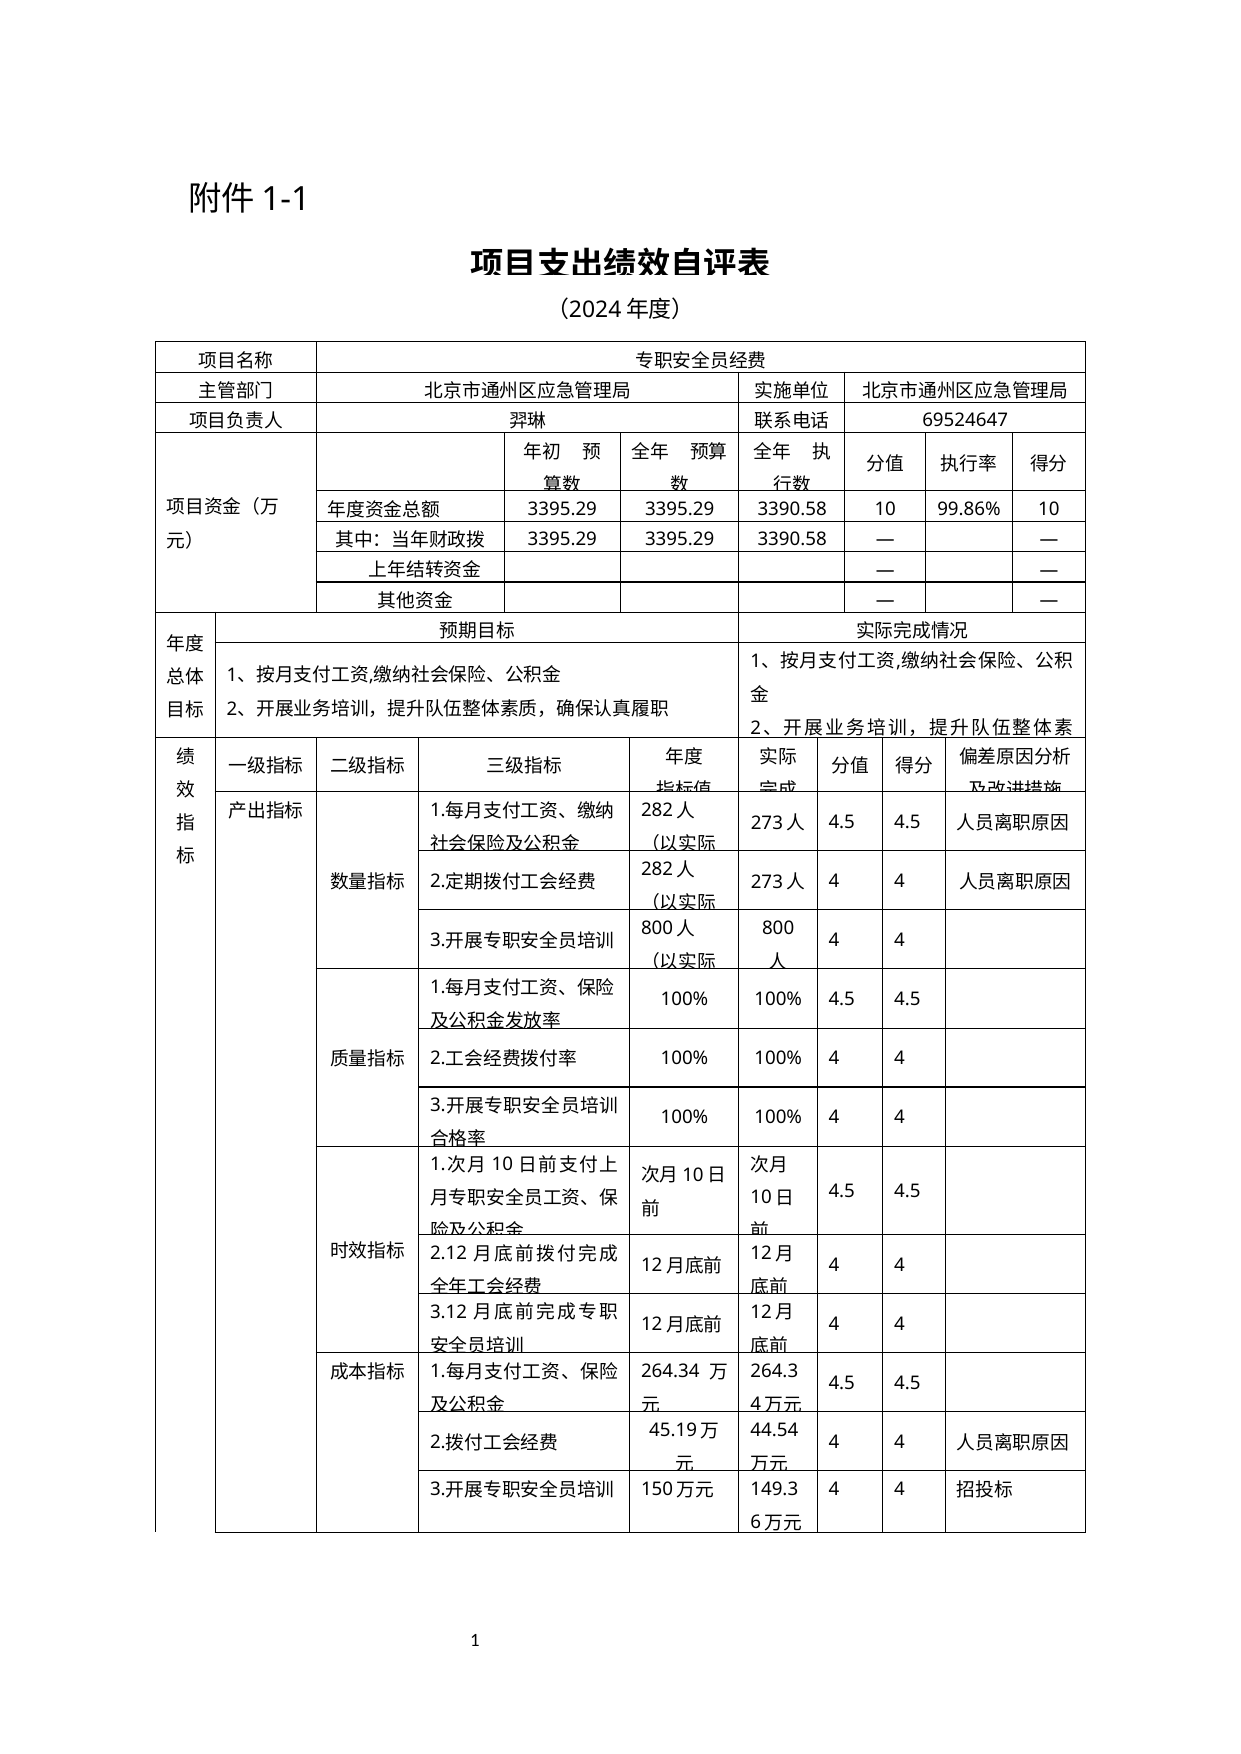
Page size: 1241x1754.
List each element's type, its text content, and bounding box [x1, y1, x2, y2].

table_cell 800 人 [739, 910, 817, 968]
table_cell 主管部门 [156, 373, 316, 402]
table_cell 分值 [818, 738, 882, 791]
table_cell 执行率 [926, 433, 1012, 490]
table_cell 149.36万元 [739, 1471, 817, 1532]
table_cell 1.每月支付工资、保险及公积金 [419, 1353, 629, 1411]
table_cell 偏差原因分析及改进措施 [946, 738, 1085, 791]
table_cell 专职安全员经费 [317, 342, 1085, 372]
table_cell 北京市通州区应急管理局 [845, 373, 1085, 402]
table_cell 100% [739, 1029, 817, 1086]
table_cell 分值 [845, 433, 925, 490]
table_cell 4 [818, 910, 882, 968]
table_cell 100% [739, 1088, 817, 1146]
table_cell 4 [883, 1471, 945, 1532]
table_cell 1、按月支付工资,缴纳社会保险、公积金 2、开展业务培训，提升队伍整体素质，确保认真履职 [739, 643, 1085, 737]
table_cell [946, 1029, 1085, 1086]
table_cell 4 [883, 910, 945, 968]
table_cell 100% [739, 969, 817, 1027]
table_cell [946, 910, 1085, 968]
table_cell 3.开展专职安全员培训 [419, 910, 629, 968]
table_cell [926, 522, 1012, 551]
table_cell 项目负责人 [156, 403, 316, 432]
table_cell 4 [818, 1235, 882, 1293]
table_cell 次月10日前 [630, 1147, 738, 1234]
table_cell 绩 效 指 标 [156, 738, 215, 1532]
table_cell 4 [818, 1412, 882, 1470]
table_cell 273人 [739, 792, 817, 850]
table_cell — [1013, 522, 1085, 551]
table_cell 2.拨付工会经费 [419, 1412, 629, 1470]
table_cell 3395.29 [505, 522, 620, 551]
table_cell 264.34万元 [739, 1353, 817, 1411]
table_cell 4.5 [883, 969, 945, 1027]
table_cell 100% [630, 969, 738, 1027]
table_cell [317, 433, 504, 490]
table_cell 4.5 [818, 792, 882, 850]
table_cell 12月底前 [630, 1235, 738, 1293]
table_cell 282人（以实际为准） [630, 851, 738, 909]
table_cell 100% [630, 1088, 738, 1146]
table_cell [946, 1235, 1085, 1293]
table_cell 一级指标 [216, 738, 316, 791]
table_cell — [1013, 552, 1085, 581]
table_cell [505, 583, 620, 612]
table_cell 3395.29 [505, 491, 620, 521]
table_cell 1、按月支付工资,缴纳社会保险、公积金 2、开展业务培训，提升队伍整体素质，确保认真履职 [216, 643, 738, 737]
table_cell 4.5 [818, 1147, 882, 1234]
table_cell 4.5 [818, 1353, 882, 1411]
text 附件1-1 [188, 162, 1052, 229]
table_cell 数量指标 [317, 792, 418, 968]
table_cell 4 [818, 851, 882, 909]
table_cell [946, 1147, 1085, 1234]
table_cell 招投标 [946, 1471, 1085, 1532]
table_cell 3.开展专职安全员培训 [419, 1471, 629, 1532]
table_cell 4.5 [883, 1147, 945, 1234]
table_cell 1.每月支付工资、保险及公积金发放率 [419, 969, 629, 1027]
table_cell 2.工会经费拨付率 [419, 1029, 629, 1086]
table_cell 800人（以实际为准） [630, 910, 738, 968]
table_cell [621, 583, 738, 612]
table_cell 10 [1013, 491, 1085, 521]
table_cell 3.12月底前完成专职安全员培训 [419, 1294, 629, 1352]
table_cell 次月10日前 [739, 1147, 817, 1234]
table_cell 4 [818, 1088, 882, 1146]
table_cell 人员离职原因 [946, 792, 1085, 850]
table_cell 实施单位 [739, 373, 844, 402]
table_cell [946, 969, 1085, 1027]
table_cell [946, 1294, 1085, 1352]
table_cell 2.12月底前拨付完成全年工会经费 [419, 1235, 629, 1293]
table_cell 产出指标 [216, 792, 316, 1532]
table_cell 4 [818, 1029, 882, 1086]
table_cell 项目名称 [156, 342, 316, 372]
table_cell 上年结转资金 [317, 552, 504, 581]
table_cell 年度资金总额 [317, 491, 504, 521]
table_cell [946, 1353, 1085, 1411]
table_cell 北京市通州区应急管理局 [317, 373, 738, 402]
table_cell 质量指标 [317, 969, 418, 1146]
table_cell 12月底前 [739, 1235, 817, 1293]
table_cell 3395.29 [621, 491, 738, 521]
table_cell 100% [630, 1029, 738, 1086]
table_cell 3390.58 [739, 522, 844, 551]
table_cell [946, 1088, 1085, 1146]
table_cell 年度总体目标 [156, 613, 215, 737]
table_cell 44.54万元 [739, 1412, 817, 1470]
table_cell 4 [883, 1088, 945, 1146]
table_cell 项目资金（万元） [156, 433, 316, 612]
table_cell 成本指标 [317, 1353, 418, 1532]
table_cell 实际完成情况 [739, 613, 1085, 642]
table_cell 4 [818, 1471, 882, 1532]
table_cell — [1013, 583, 1085, 612]
table_cell 4 [883, 1235, 945, 1293]
table_cell [926, 552, 1012, 581]
table_cell [505, 552, 620, 581]
table_cell 12月底前 [630, 1294, 738, 1352]
table_cell 2.定期拨付工会经费 [419, 851, 629, 909]
table_cell 4.5 [883, 792, 945, 850]
table_cell 其中：当年财政拨款 [317, 522, 504, 551]
table_cell （2024年度） [155, 275, 1085, 341]
table_cell [739, 583, 844, 612]
table_cell [739, 552, 844, 581]
table_cell 年度 指标值 [630, 738, 738, 791]
table_cell 时效指标 [317, 1147, 418, 1352]
table_cell 4 [883, 1412, 945, 1470]
table_cell 1.次月10日前支付上月专职安全员工资、保险及公积金 [419, 1147, 629, 1234]
table_cell 4.5 [883, 1353, 945, 1411]
table_cell 69524647 [845, 403, 1085, 432]
table_cell 4.5 [818, 969, 882, 1027]
table_cell 3.开展专职安全员培训合格率 [419, 1088, 629, 1146]
table_cell 4 [883, 851, 945, 909]
table_cell 3395.29 [621, 522, 738, 551]
table_cell — [845, 552, 925, 581]
table_cell 3390.58 [739, 491, 844, 521]
table_cell 全年 执行数 [739, 433, 844, 490]
table_cell — [845, 583, 925, 612]
table_cell 三级指标 [419, 738, 629, 791]
table_cell 联系电话 [739, 403, 844, 432]
table_cell 得分 [1013, 433, 1085, 490]
table_cell 年初 预算数 [505, 433, 620, 490]
table_cell 282人（以实际为准） [630, 792, 738, 850]
table_cell 预期目标 [216, 613, 738, 642]
table_cell 4 [818, 1294, 882, 1352]
table_cell 羿琳 [317, 403, 738, 432]
table_cell 得分 [883, 738, 945, 791]
table_cell 全年 预算数 [621, 433, 738, 490]
table_cell 150万元 [630, 1471, 738, 1532]
table_cell 99.86% [926, 491, 1012, 521]
table_cell — [845, 522, 925, 551]
table_cell 人员离职原因 [946, 1412, 1085, 1470]
table_cell 10 [845, 491, 925, 521]
table_cell [621, 552, 738, 581]
table_header 项目支出绩效自评表 [155, 229, 1085, 275]
table_cell 人员离职原因 [946, 851, 1085, 909]
table_cell 4 [883, 1294, 945, 1352]
table_cell 12月底前 [739, 1294, 817, 1352]
table_cell 264.34万元 [630, 1353, 738, 1411]
table_cell 273人 [739, 851, 817, 909]
table_cell 45.19万元 [630, 1412, 738, 1470]
table_cell 实际 完成值 [739, 738, 817, 791]
table_cell 二级指标 [317, 738, 418, 791]
table_cell 4 [883, 1029, 945, 1086]
table_cell 其他资金 [317, 583, 504, 612]
table_cell [926, 583, 1012, 612]
table_cell 1.每月支付工资、缴纳社会保险及公积金 [419, 792, 629, 850]
